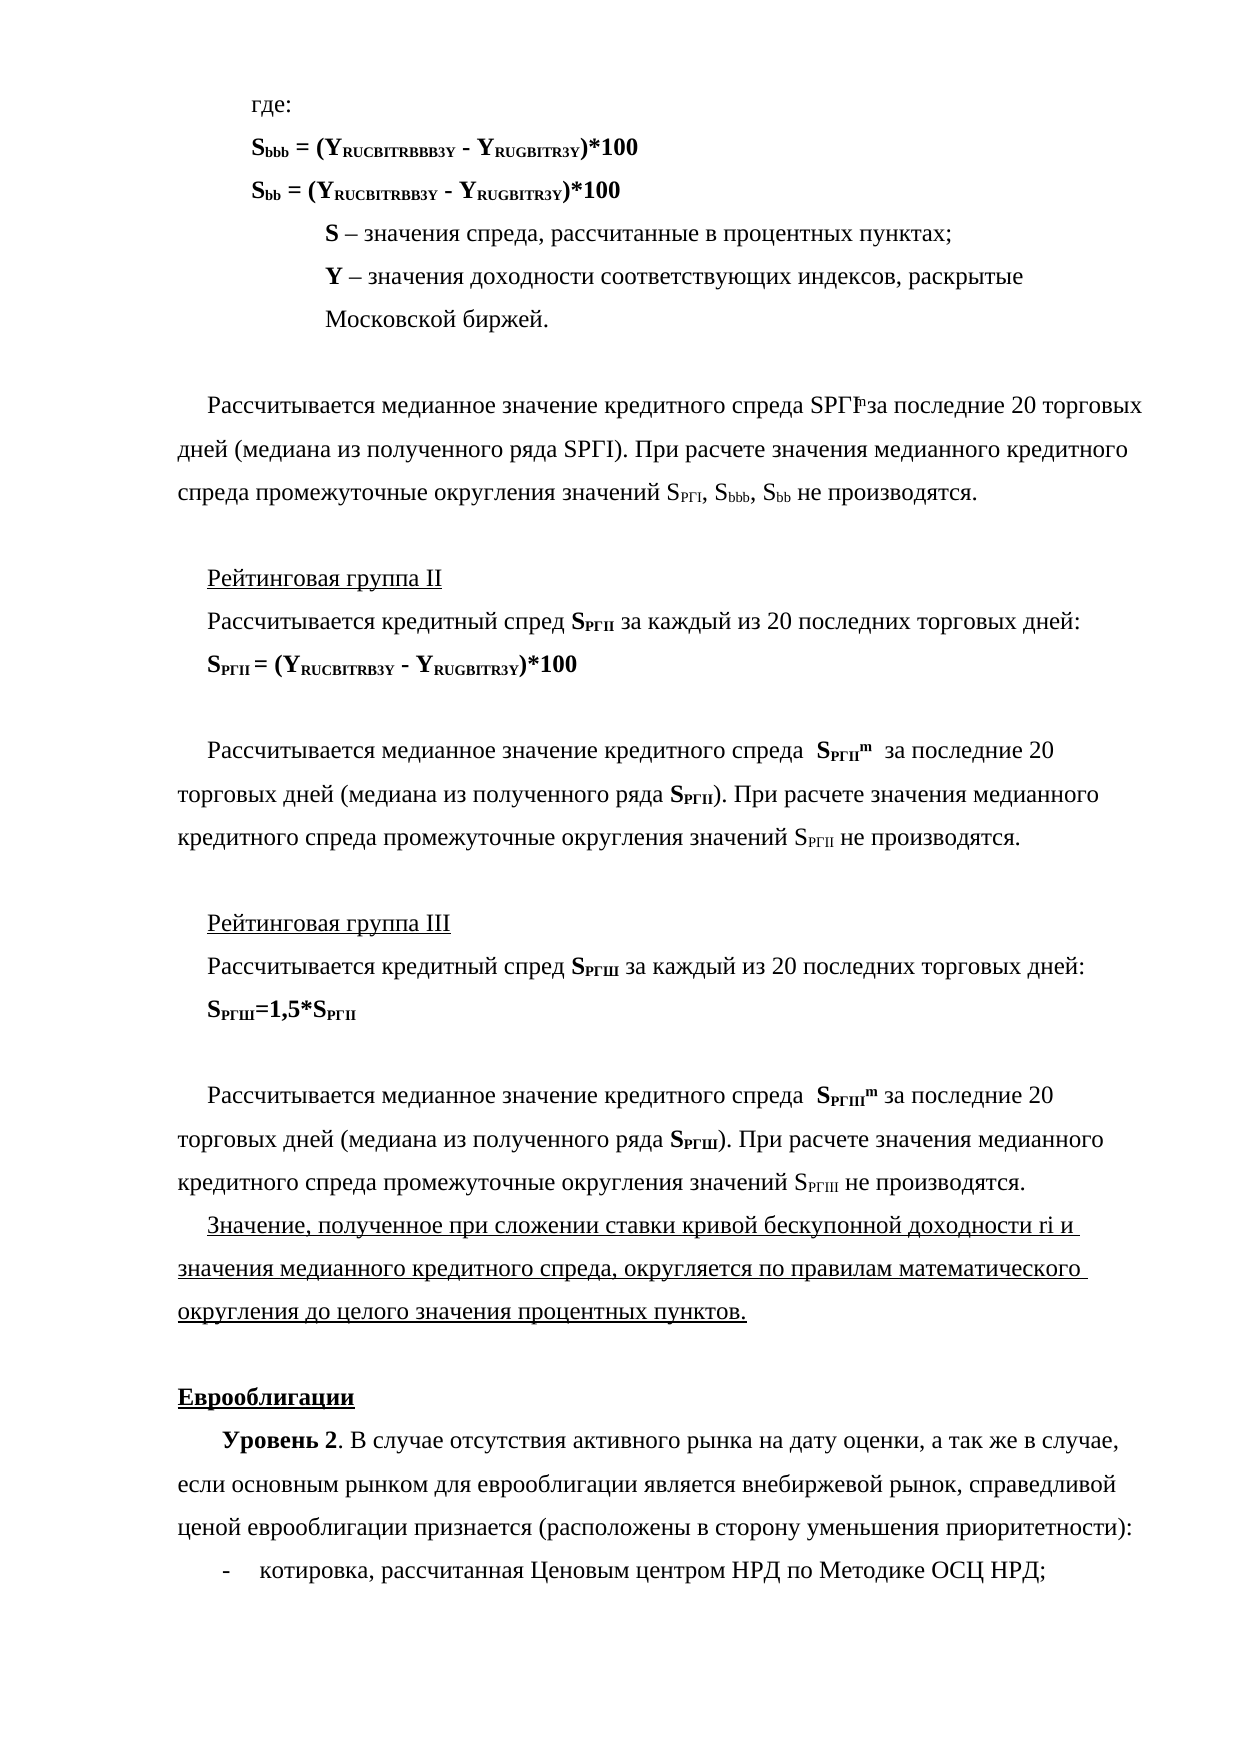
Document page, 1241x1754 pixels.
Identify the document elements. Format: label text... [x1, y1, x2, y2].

text Рейтинговая группа III [177, 908, 1152, 937]
text Значение, полученное при сложении ставки кривой бескупонной доходности ri и значения медианного кредитного спреда, округляется по правилам математического округления до целого значения процентных пунктов. [177, 1210, 1152, 1325]
text SРГII = (YRUCBITRB3Y - YRUGBITR3Y)*100 [177, 649, 1152, 678]
text Еврооблигации [177, 1382, 1152, 1411]
text S – значения спреда, рассчитанные в процентных пунктах; [251, 218, 1152, 247]
text SРГШ=1,5*SРГII [177, 994, 1152, 1023]
list котировка, рассчитанная Ценовым центром НРД по Методике ОСЦ НРД; [222, 1555, 1152, 1584]
text Рассчитывается медианное значение кредитного спреда SРГIIIͫ за последние 20 торговых дней (медиана из полученного ряда SРГШ). При расчете значения медианного кредитного спреда промежуточные округления значений SРГIII не производятся. [177, 1081, 1152, 1196]
text Y – значения доходности соответствующих индексов, раскрытые Московской биржей. [325, 261, 1152, 333]
text Уровень 2. В случае отсутствия активного рынка на дату оценки, а так же в случае, если основным рынком для еврооблигации является внебиржевой рынок, справедливой ценой еврооблигации признается (расположены в сторону уменьшения приоритетности): [177, 1426, 1152, 1541]
text Sbb = (YRUCBITRBB3Y - YRUGBITR3Y)*100 [177, 175, 1152, 204]
text Рассчитывается кредитный спред SРГШ за каждый из 20 последних торговых дней: [177, 951, 1152, 980]
text Рейтинговая группа II [177, 563, 1152, 592]
text Sbbb = (YRUCBITRBBB3Y - YRUGBITR3Y)*100 [177, 132, 1152, 161]
text Рассчитывается медианное значение кредитного спреда SРГIͫ за последние 20 торговых дней (медиана из полученного ряда SРГI). При расчете значения медианного кредитного спреда промежуточные округления значений SРГI, Sbbb, Sbb не производятся. [177, 391, 1152, 506]
text Рассчитывается медианное значение кредитного спреда SРГIIͫ за последние 20 торговых дней (медиана из полученного ряда SРГII). При расчете значения медианного кредитного спреда промежуточные округления значений SРГII не производятся. [177, 736, 1152, 851]
text Рассчитывается кредитный спред SРГII за каждый из 20 последних торговых дней: [177, 606, 1152, 635]
text где: [177, 89, 1152, 117]
